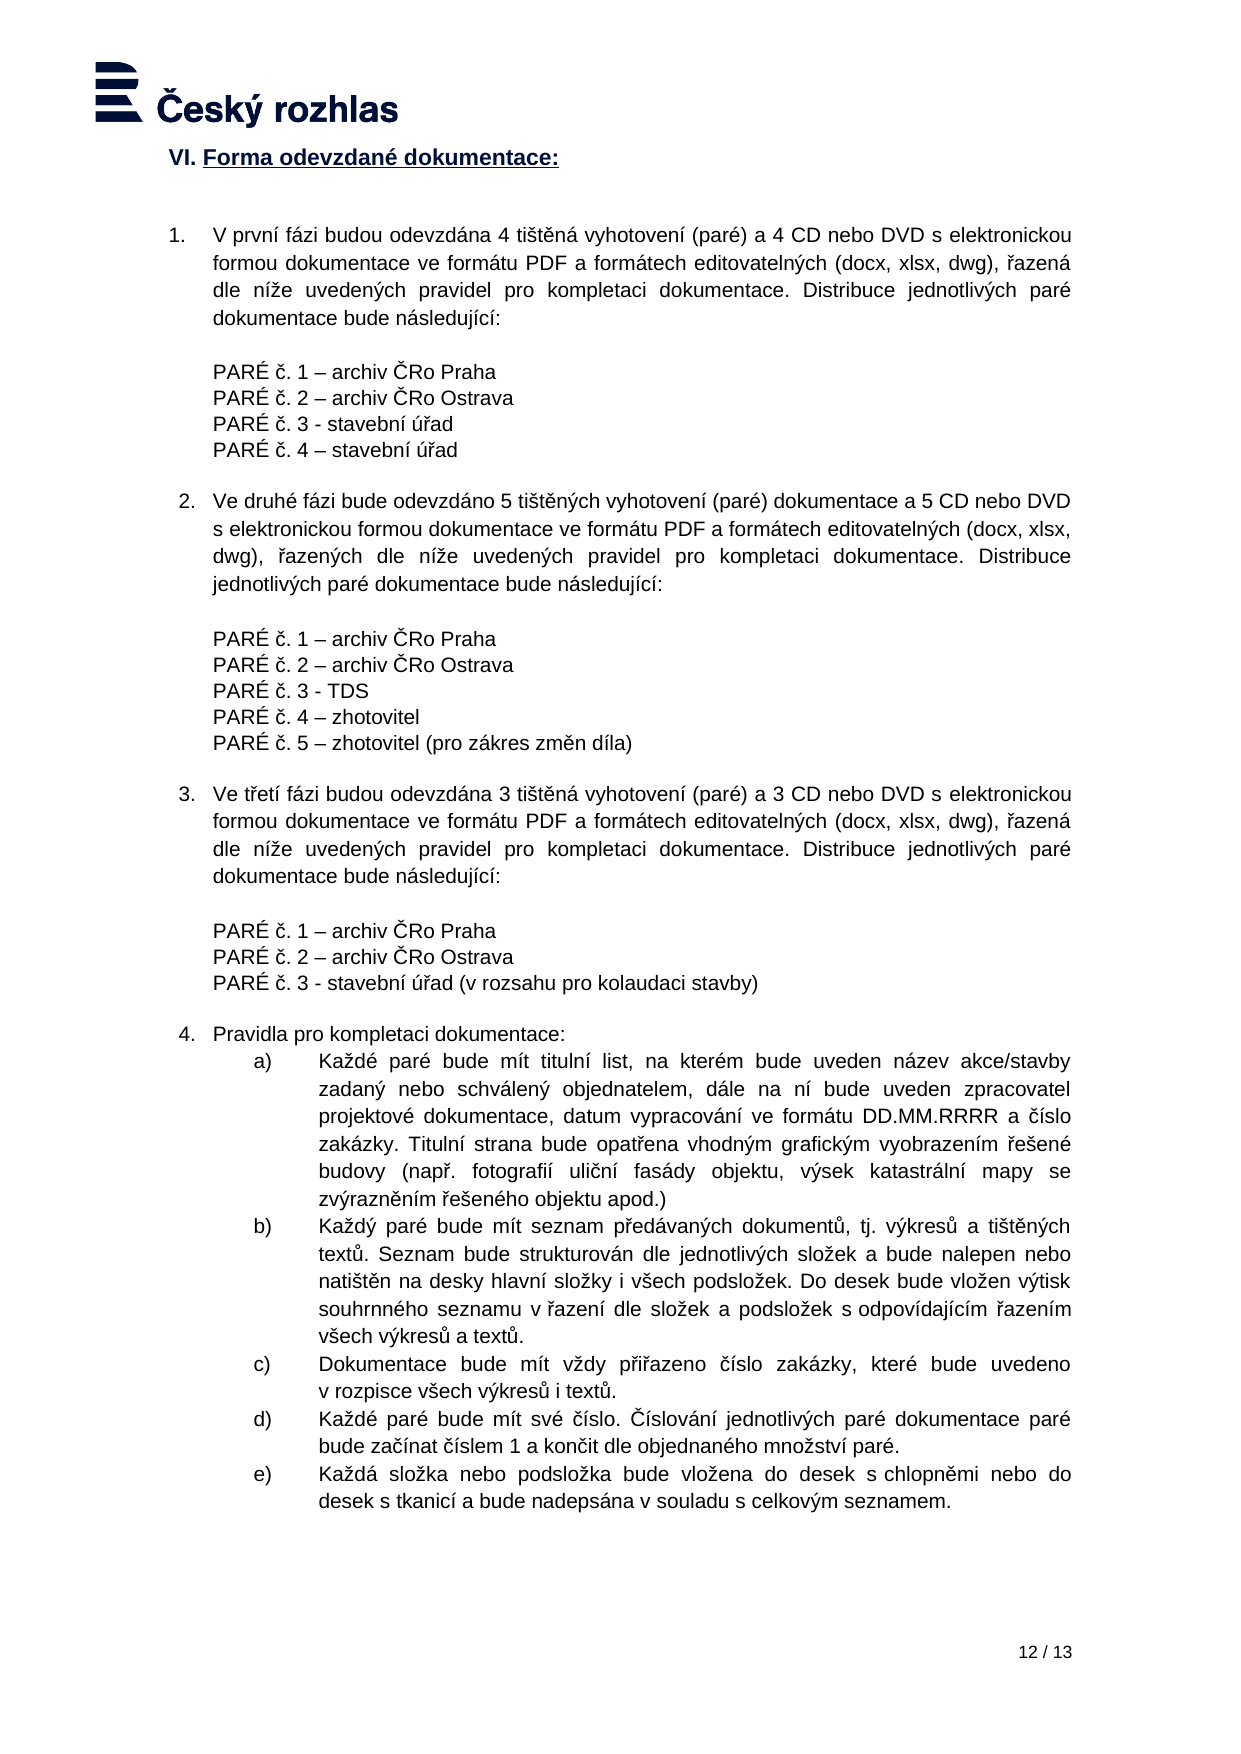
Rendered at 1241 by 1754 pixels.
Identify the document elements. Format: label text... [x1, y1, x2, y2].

list PARÉ č. 3 - stavební úřad (v rozsahu pro kolaudaci stavby) [213, 969, 1072, 996]
list Ve třetí fázi budou odevzdána 3 tištěná vyhotovení (paré) a 3 CD nebo DVD s elektronickou formou dokumentace ve formátu PDF a formátech editovatelných (docx, xlsx, dwg), řazená dle níže uvedených pravidel pro kompletaci dokumentace. Distribuce jednotlivých paré dokumentace bude následující: [178, 781, 1072, 888]
list PARÉ č. 2 – archiv ČRo Ostrava [213, 943, 1072, 969]
list PARÉ č. 1 – archiv ČRo Praha [213, 917, 1072, 943]
list PARÉ č. 4 – zhotovitel [213, 703, 1072, 729]
list PARÉ č. 2 – archiv ČRo Ostrava [201, 385, 1072, 411]
list Každé paré bude mít titulní list, na kterém bude uveden název akce/stavby zadaný nebo schválený objednatelem, dále na ní bude uveden zpracovatel projektové dokumentace, datum vypracování ve formátu DD.MM.RRRR a číslo zakázky. Titulní strana bude opatřena vhodným grafickým vyobrazením řešené budovy (např. fotografií uliční fasády objektu, výsek katastrální mapy se zvýrazněním řešeného objektu apod.) [253, 1049, 1072, 1211]
list Každá složka nebo podsložka bude vložena do desek s chlopněmi nebo do desek s tkanicí a bude nadepsána v souladu s celkovým seznamem. [253, 1462, 1072, 1513]
list PARÉ č. 3 - stavební úřad [201, 411, 1072, 437]
list PARÉ č. 5 – zhotovitel (pro zákres změn díla) [213, 729, 1072, 755]
picture [95, 62, 398, 128]
list Každé paré bude mít své číslo. Číslování jednotlivých paré dokumentace paré bude začínat číslem 1 a končit dle objednaného množství paré. [253, 1407, 1072, 1458]
list PARÉ č. 1 – archiv ČRo Praha [213, 625, 1072, 651]
list Dokumentace bude mít vždy přiřazeno číslo zakázky, které bude uvedeno v rozpisce všech výkresů i textů. [253, 1352, 1072, 1403]
list PARÉ č. 3 - TDS [213, 677, 1072, 703]
list Ve druhé fázi bude odevzdáno 5 tištěných vyhotovení (paré) dokumentace a 5 CD nebo DVD s elektronickou formou dokumentace ve formátu PDF a formátech editovatelných (docx, xlsx, dwg), řazených dle níže uvedených pravidel pro kompletaci dokumentace. Distribuce jednotlivých paré dokumentace bude následující: [178, 489, 1072, 596]
list PARÉ č. 1 – archiv ČRo Praha [201, 359, 1072, 385]
list Pravidla pro kompletaci dokumentace: [178, 1022, 1072, 1046]
subtitle Forma odevzdané dokumentace: [168, 145, 1072, 171]
list PARÉ č. 4 – stavební úřad [201, 437, 1072, 463]
list PARÉ č. 2 – archiv ČRo Ostrava [213, 651, 1072, 677]
list V první fázi budou odevzdána 4 tištěná vyhotovení (paré) a 4 CD nebo DVD s elektronickou formou dokumentace ve formátu PDF a formátech editovatelných (docx, xlsx, dwg), řazená dle níže uvedených pravidel pro kompletaci dokumentace. Distribuce jednotlivých paré dokumentace bude následující: [168, 223, 1072, 329]
list Každý paré bude mít seznam předávaných dokumentů, tj. výkresů a tištěných textů. Seznam bude strukturován dle jednotlivých složek a bude nalepen nebo natištěn na desky hlavní složky i všech podsložek. Do desek bude vložen výtisk souhrnného seznamu v řazení dle složek a podsložek s odpovídajícím řazením všech výkresů a textů. [253, 1214, 1072, 1348]
